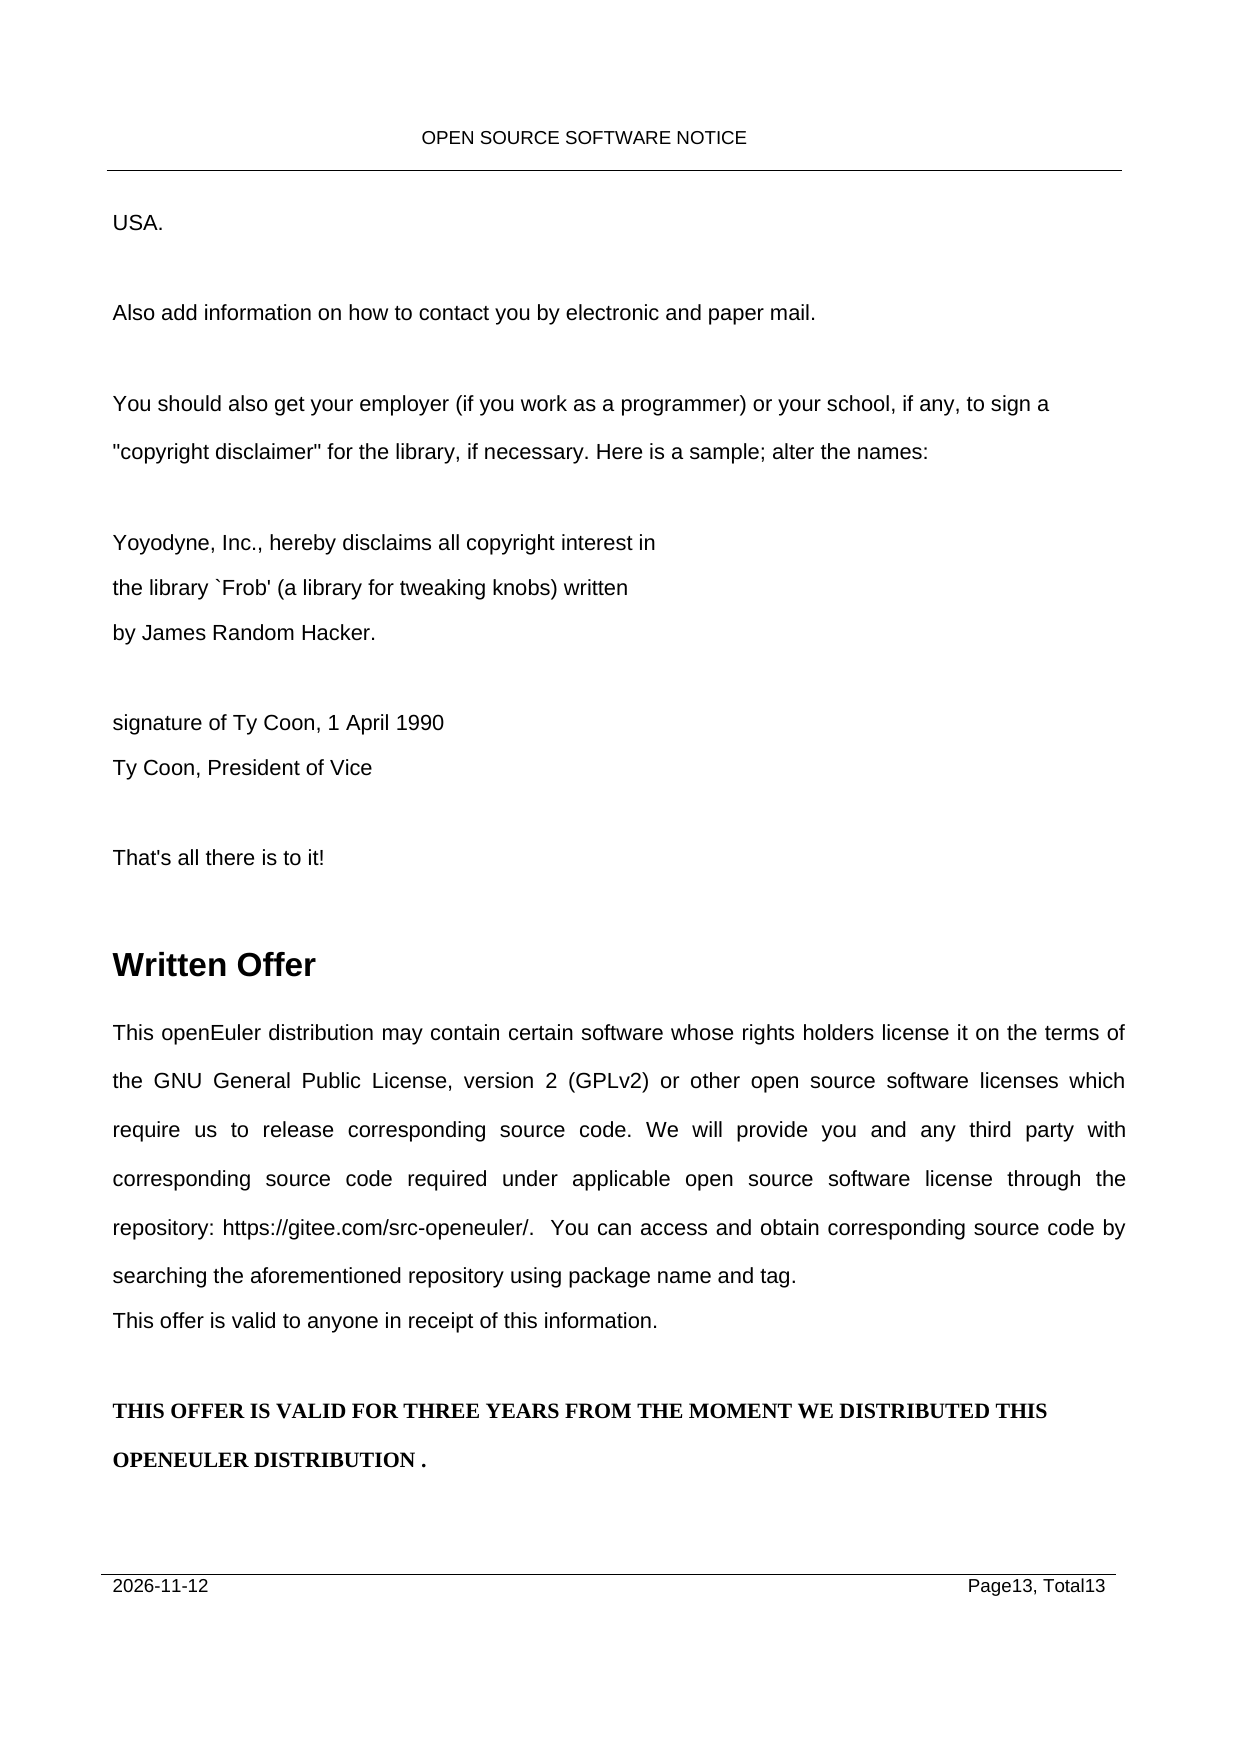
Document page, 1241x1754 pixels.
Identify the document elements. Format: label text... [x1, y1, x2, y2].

text signature of Ty Coon, 1 April 1990 [112, 706, 1128, 739]
text This offer is valid to anyone in receipt of this information. [112, 1305, 1128, 1337]
text Ty Coon, President of Vice [112, 751, 1128, 784]
text THIS OFFER IS VALID FOR THREE YEARS FROM THE MOMENT WE DISTRIBUTED THIS OPENEULER DISTRIBUTION . [112, 1395, 1128, 1476]
text Also add information on how to contact you by electronic and paper mail. [112, 297, 1128, 329]
text You should also get your employer (if you work as a programmer) or your school, if any, to sign a "copyright disclaimer" for the library, if necessary. Here is a sample; alter the names: [112, 387, 1128, 468]
text by James Random Hacker. [112, 616, 1128, 648]
text the library `Frob' (a library for tweaking knobs) written [112, 571, 1128, 603]
text This openEuler distribution may contain certain software whose rights holders license it on the terms of the GNU General Public License, version 2 (GPLv2) or other open source software licenses which require us to release corresponding source code. We will provide you and any third party with corresponding source code required under applicable open source software license through the repository: https://gitee.com/src-openeuler/. You can access and obtain corresponding source code by searching the aforementioned repository using package name and tag. [112, 1016, 1128, 1292]
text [112, 206, 1128, 239]
text That's all there is to it! [112, 841, 1128, 874]
text Yoyodyne, Inc., hereby disclaims all copyright interest in [112, 526, 1128, 558]
text Written Offer [112, 932, 1128, 997]
